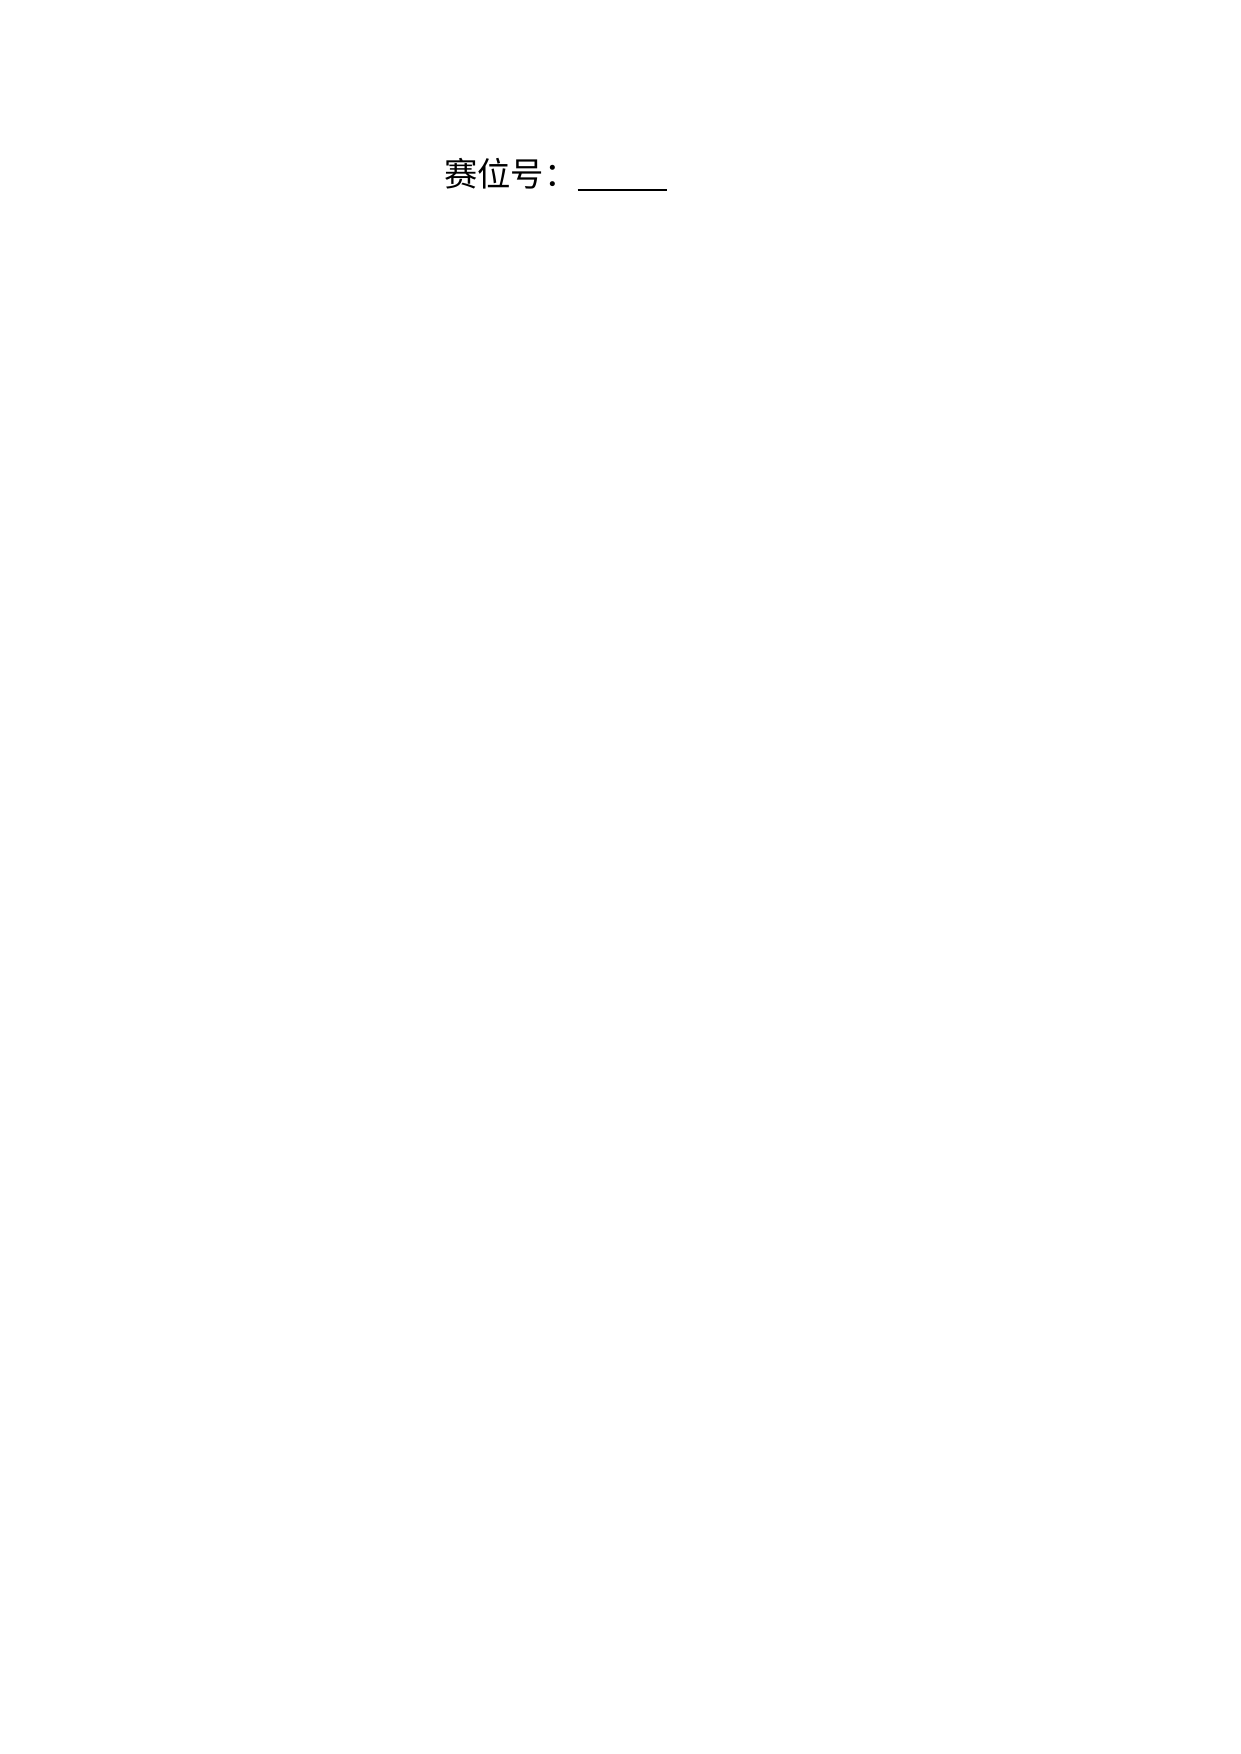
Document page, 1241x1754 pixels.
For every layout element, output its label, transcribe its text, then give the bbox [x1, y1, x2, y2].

text 赛位号： [177, 148, 1063, 196]
